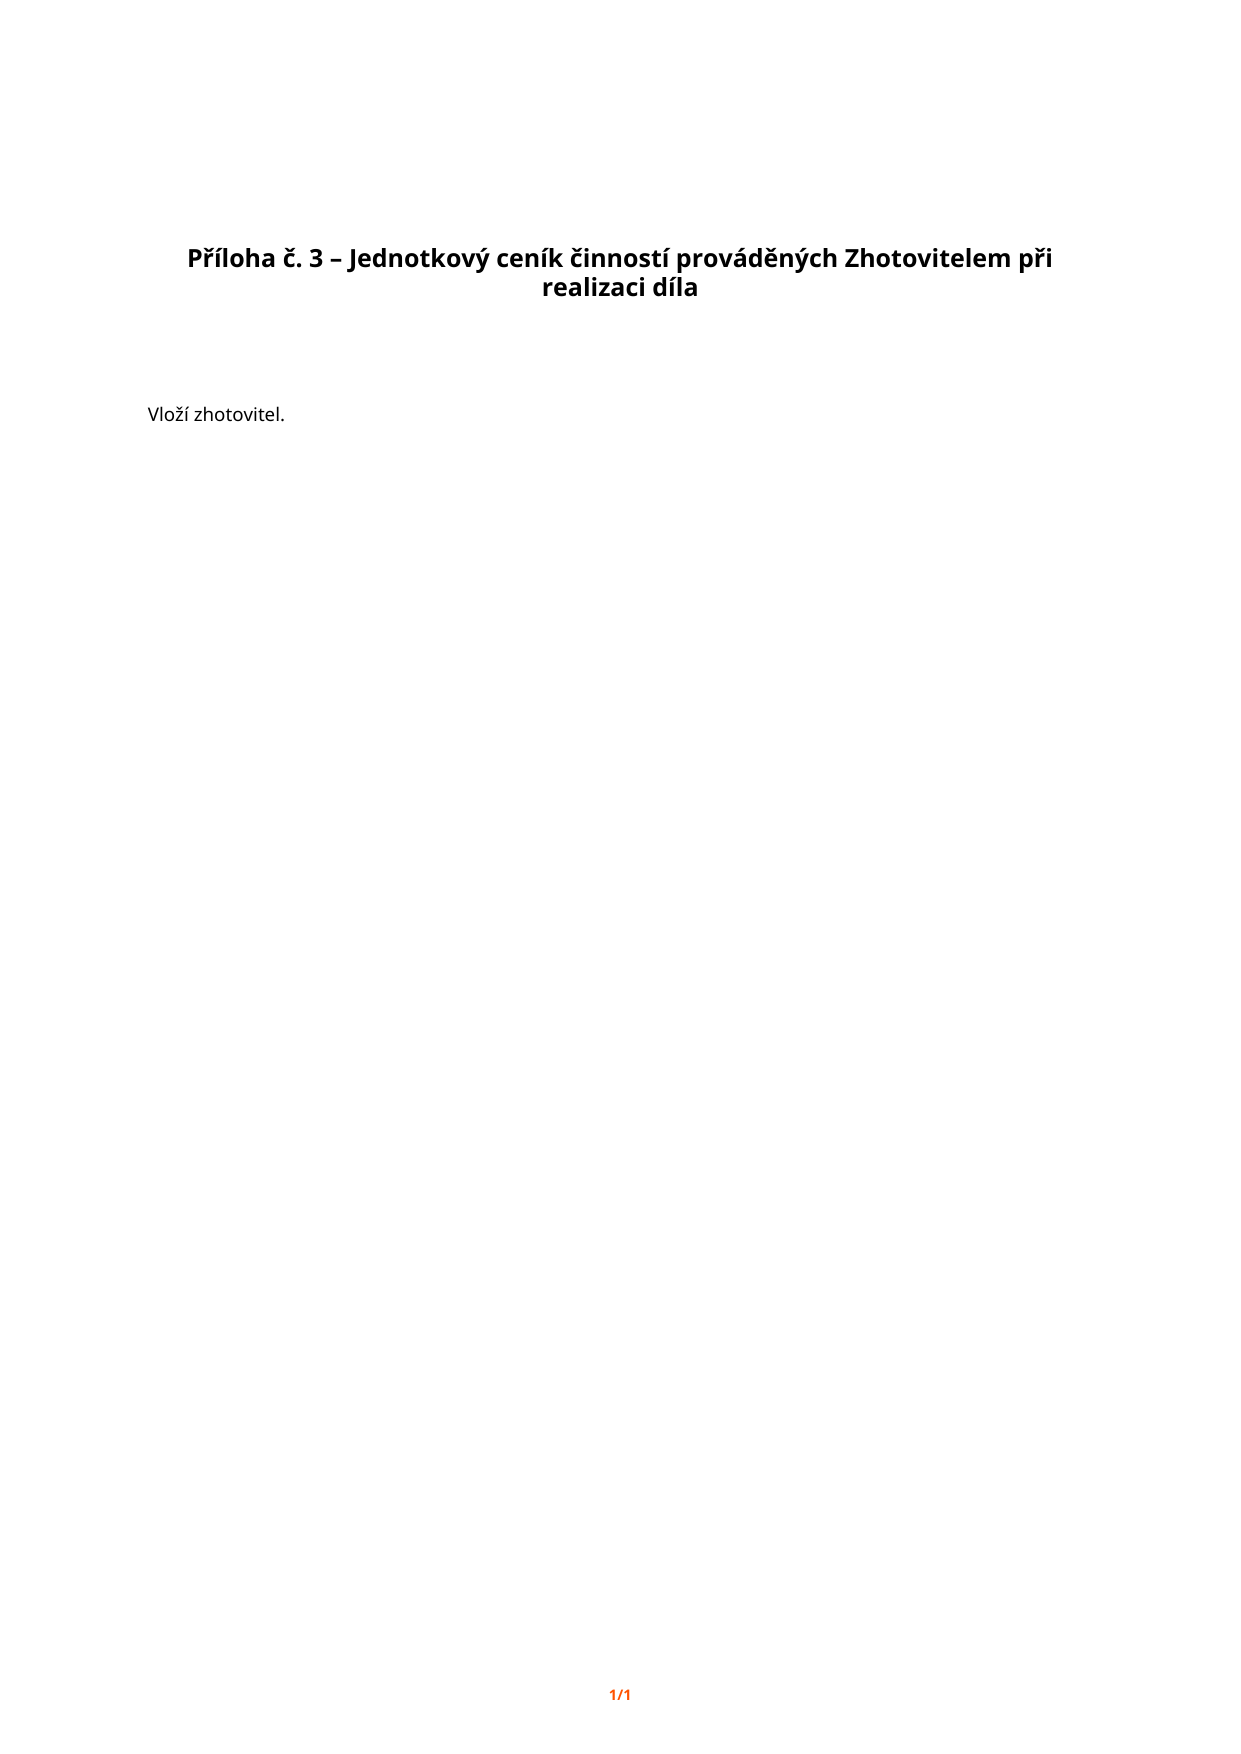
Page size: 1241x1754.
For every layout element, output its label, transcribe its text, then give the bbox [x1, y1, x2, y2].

text Příloha č. 3 – Jednotkový ceník činností prováděných Zhotovitelem při realizaci díla [148, 244, 1093, 303]
text Vloží zhotovitel. [148, 398, 1093, 428]
